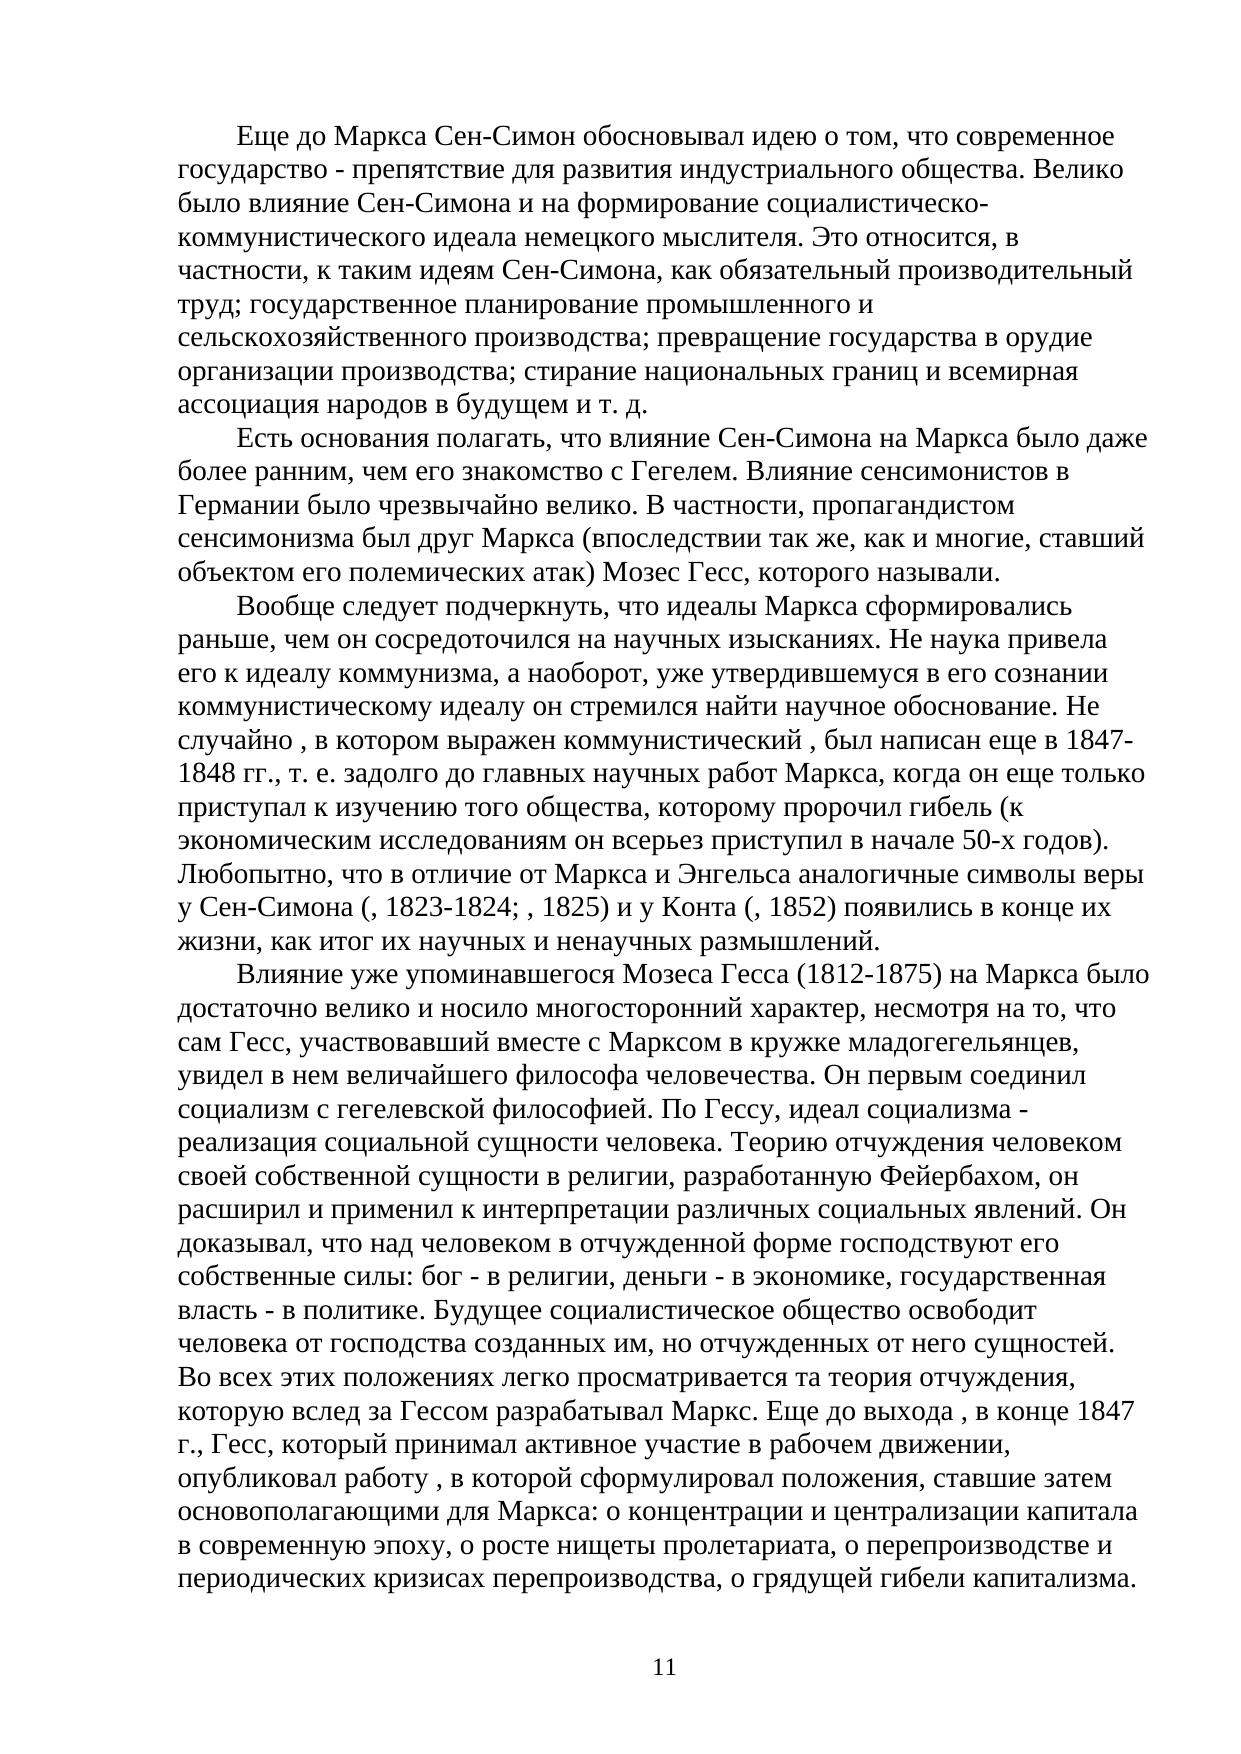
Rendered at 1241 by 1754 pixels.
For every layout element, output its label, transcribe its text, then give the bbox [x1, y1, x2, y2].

text Влияние уже упоминавшегося Мозеса Гесса (1812-1875) на Маркса было достаточно велико и носило многосторонний характер, несмотря на то, что сам Гесс, участвовавший вместе с Марксом в кружке младогегельянцев, увидел в нем величайшего философа человечества. Он первым соединил социализм с гегелевской философией. По Гессу, идеал социализма - реализация социальной сущности человека. Теорию отчуждения человеком своей собственной сущности в религии, разработанную Фейербахом, он расширил и применил к интерпретации различных социальных явлений. Он доказывал, что над человеком в отчужденной форме господствуют его собственные силы: бог - в религии, деньги - в экономике, государственная власть - в политике. Будущее социалистическое общество освободит человека от господства созданных им, но отчужденных от него сущностей. Во всех этих положениях легко просматривается та теория отчуждения, которую вслед за Гессом разрабатывал Маркс. Еще до выхода , в конце 1847 г., Гесс, который принимал активное участие в рабочем движении, опубликовал работу , в которой сформулировал положения, ставшие затем основополагающими для Маркса: о концентрации и централизации капитала в современную эпоху, о росте нищеты пролетариата, о перепроизводстве и периодических кризисах перепроизводства, о грядущей гибели капитализма. [177, 957, 1152, 1594]
text Есть основания полагать, что влияние Сен-Симона на Маркса было даже более ранним, чем его знакомство с Гегелем. Влияние сенсимонистов в Германии было чрезвычайно велико. В частности, пропагандистом сенсимонизма был друг Маркса (впоследствии так же, как и многие, ставший объектом его полемических атак) Мозес Гесс, которого называли. [177, 420, 1152, 588]
text Еще до Маркса Сен-Симон обосновывал идею о том, что современное государство - препятствие для развития индустриального общества. Велико было влияние Сен-Симона и на формирование социалистическо-коммунистического идеала немецкого мыслителя. Это относится, в частности, к таким идеям Сен-Симона, как обязательный производительный труд; государственное планирование промышленного и сельскохозяйственного производства; превращение государства в орудие организации производства; стирание национальных границ и всемирная ассоциация народов в будущем и т. д. [177, 118, 1152, 420]
text Вообще следует подчеркнуть, что идеалы Маркса сформировались раньше, чем он сосредоточился на научных изысканиях. Не наука привела его к идеалу коммунизма, а наоборот, уже утвердившемуся в его сознании коммунистическому идеалу он стремился найти научное обоснование. Не случайно , в котором выражен коммунистический , был написан еще в 1847-1848 гг., т. е. задолго до главных научных работ Маркса, когда он еще только приступал к изучению того общества, которому пророчил гибель (к экономическим исследованиям он всерьез приступил в начале 50-х годов). Любопытно, что в отличие от Маркса и Энгельса аналогичные символы веры у Сен-Симона (, 1823-1824; , 1825) и у Конта (, 1852) появились в конце их жизни, как итог их научных и ненаучных размышлений. [177, 588, 1152, 957]
